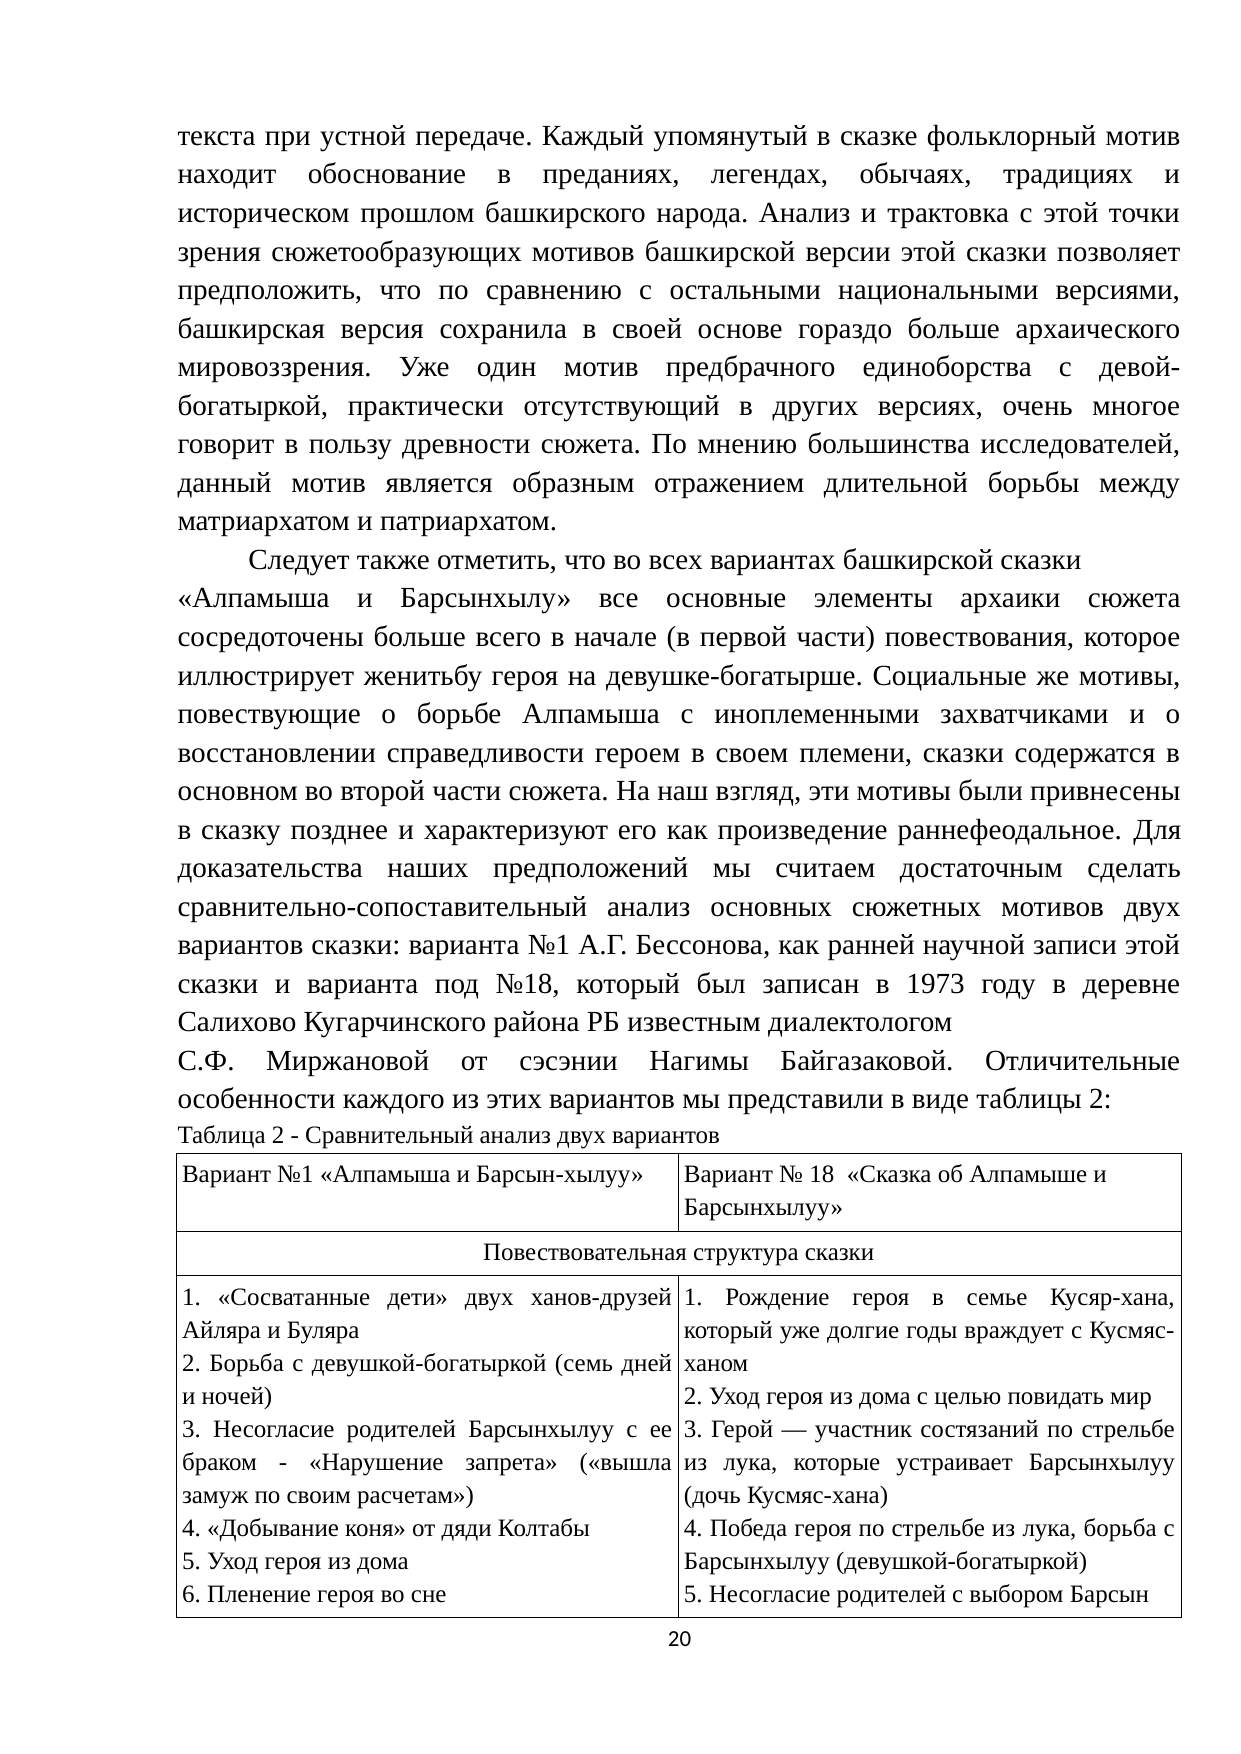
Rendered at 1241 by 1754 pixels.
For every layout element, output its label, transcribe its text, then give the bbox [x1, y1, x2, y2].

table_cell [177, 1276, 678, 1617]
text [177, 118, 1181, 537]
table_header Вариант № 18 «Сказка об Алпамыше и Барсынхылуу» [679, 1154, 1181, 1231]
text Следует также отметить, что во всех вариантах башкирской сказки [177, 542, 1181, 576]
text С.Ф. Миржановой от сэсэнии Нагимы Байгазаковой. Отличительные особенности каждого из этих вариантов мы представили в виде таблицы 2: [177, 1043, 1181, 1115]
table_header Вариант №1 «Алпамыша и Барсын-хылуу» [177, 1154, 678, 1231]
table_cell Повествовательная структура сказки [177, 1232, 1181, 1275]
text «Алпамыша и Барсынхылу» все основные элементы архаики сюжета сосредоточены больше всего в начале (в первой части) повествования, которое иллюстрирует женитьбу героя на девушке-богатырше. Социальные же мотивы, повествующие о борьбе Алпамыша с иноплеменными захватчиками и о восстановлении справедливости героем в своем племени, сказки содержатся в основном во второй части сюжета. На наш взгляд, эти мотивы были привнесены в сказку позднее и характеризуют его как произведение раннефеодальное. Для доказательства наших предположений мы считаем достаточным сделать сравнительно-сопоставительный анализ основных сюжетных мотивов двух вариантов сказки: варианта №1 А.Г. Бессонова, как ранней научной записи этой сказки и варианта под №18, который был записан в 1973 году в деревне Салихово Кугарчинского района РБ известным диалектологом [177, 581, 1181, 1038]
text Таблица 2 - Сравнительный анализ двух вариантов [177, 1120, 1181, 1149]
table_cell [679, 1276, 1181, 1617]
